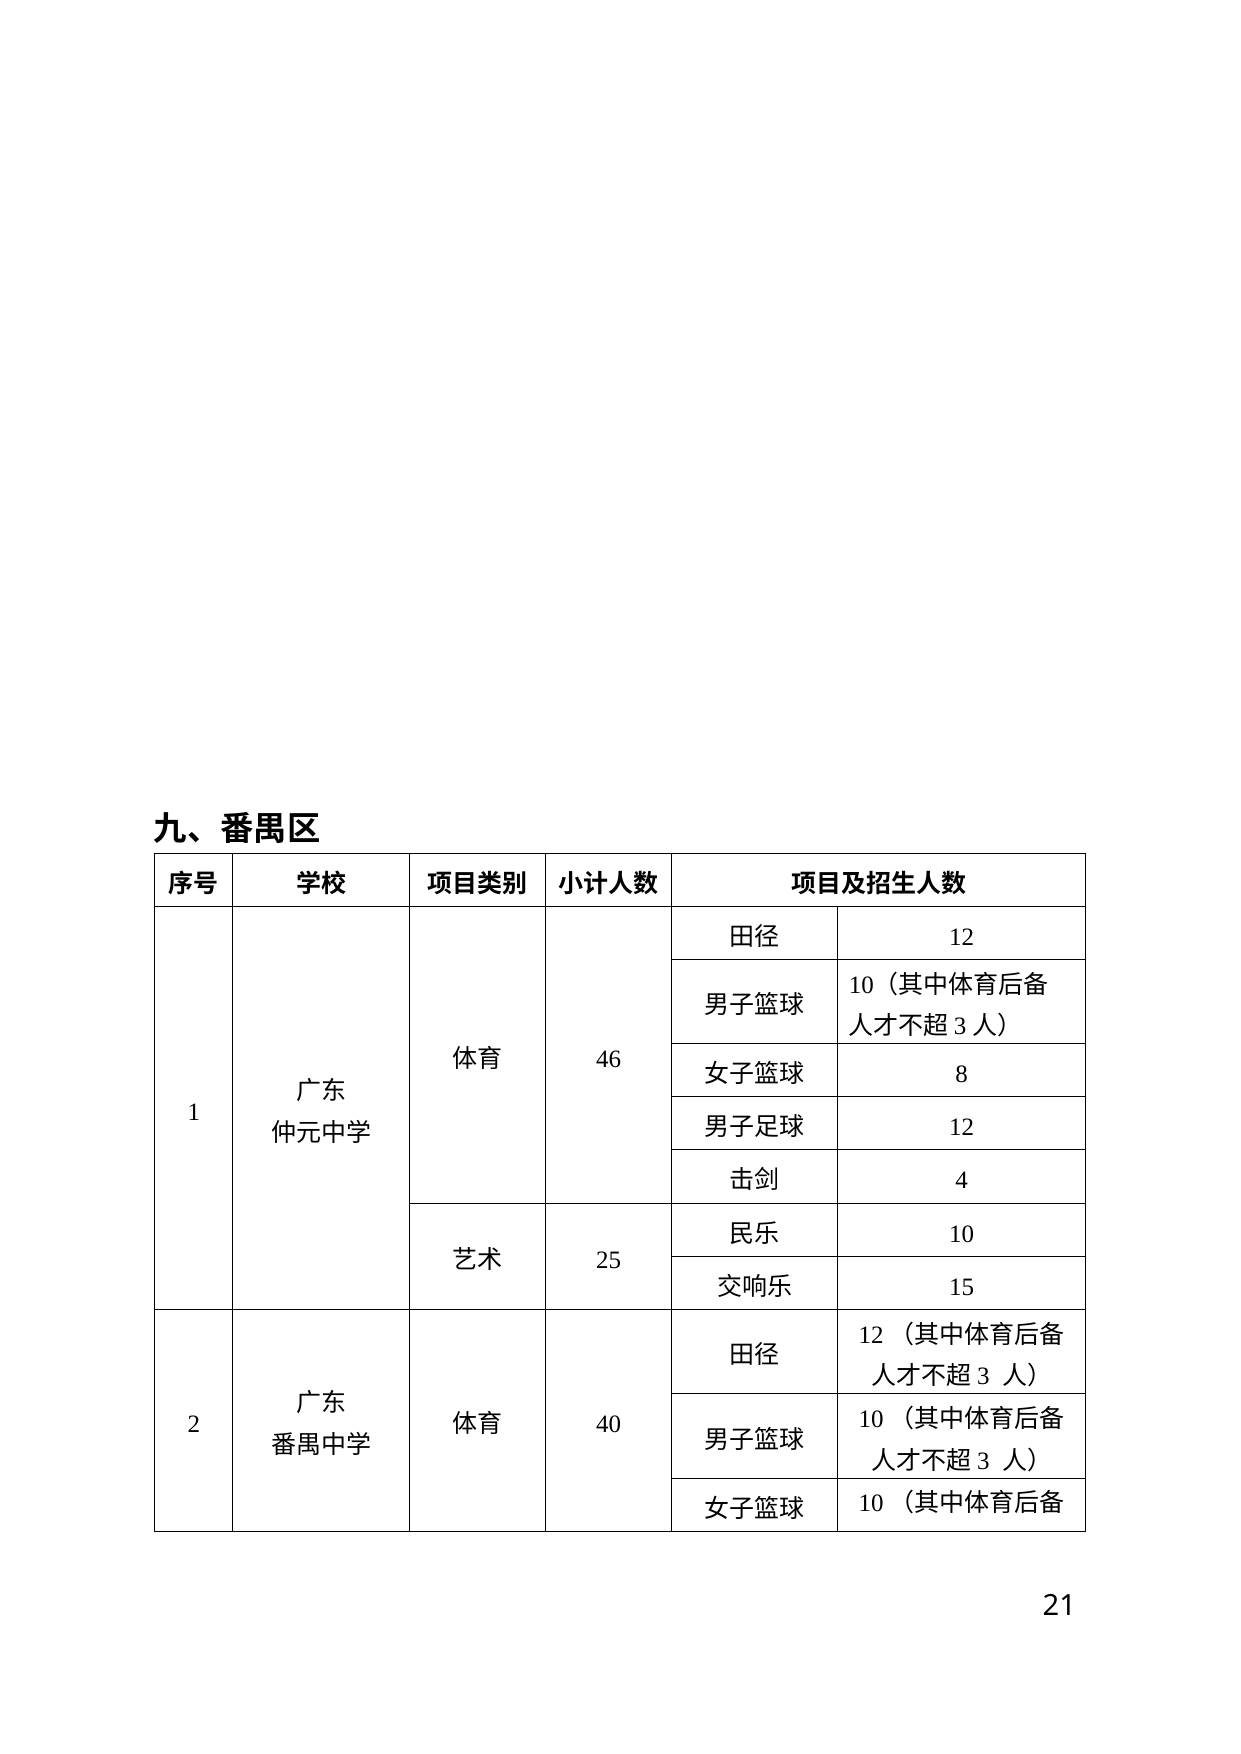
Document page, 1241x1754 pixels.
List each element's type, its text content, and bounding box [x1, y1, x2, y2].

table_header 序号 [155, 854, 232, 906]
table_cell 12 （其中体育后备 人才不超 3 人） [838, 1310, 1085, 1393]
table_cell 8 [838, 1044, 1085, 1096]
table_cell 女子篮球 [672, 1044, 837, 1096]
table_cell 10 （其中体育后备 人才不超 3 人） [838, 1479, 1085, 1531]
table_header 小计人数 [546, 854, 671, 906]
table_cell 46 [546, 907, 671, 1202]
table_cell 击剑 [672, 1150, 837, 1202]
table_header 项目类别 [410, 854, 545, 906]
table_cell 田径 [672, 1310, 837, 1393]
table_cell 2 [155, 1310, 232, 1531]
table_cell 交响乐 [672, 1257, 837, 1309]
table_cell 12 [838, 1097, 1085, 1149]
table_cell 15 [838, 1257, 1085, 1309]
table_header 项目及招生人数 [672, 854, 1085, 906]
table_cell 体育 [410, 1310, 545, 1531]
table_cell 10 [838, 1204, 1085, 1256]
table_cell 田径 [672, 907, 837, 959]
table_header 学校 [233, 854, 409, 906]
table_cell 12 [838, 907, 1085, 959]
text 九、番禺区 [153, 794, 1087, 852]
table_cell 男子篮球 [672, 960, 837, 1043]
table_cell 艺术 [410, 1204, 545, 1309]
table_cell 体育 [410, 907, 545, 1202]
table_cell 民乐 [672, 1204, 837, 1256]
table_cell 40 [546, 1310, 671, 1531]
table_cell 女子篮球 [672, 1479, 837, 1531]
table_cell 25 [546, 1204, 671, 1309]
table_cell 4 [838, 1150, 1085, 1202]
table_cell 男子篮球 [672, 1394, 837, 1477]
table_cell 10 （其中体育后备 人才不超 3 人） [838, 1394, 1085, 1477]
table_cell 男子足球 [672, 1097, 837, 1149]
table_cell 广东 番禺中学 [233, 1310, 409, 1531]
table_cell 10（其中体育后备 人才不超3 人） [838, 960, 1085, 1043]
table_cell 1 [155, 907, 232, 1309]
table_cell 广东 仲元中学 [233, 907, 409, 1309]
